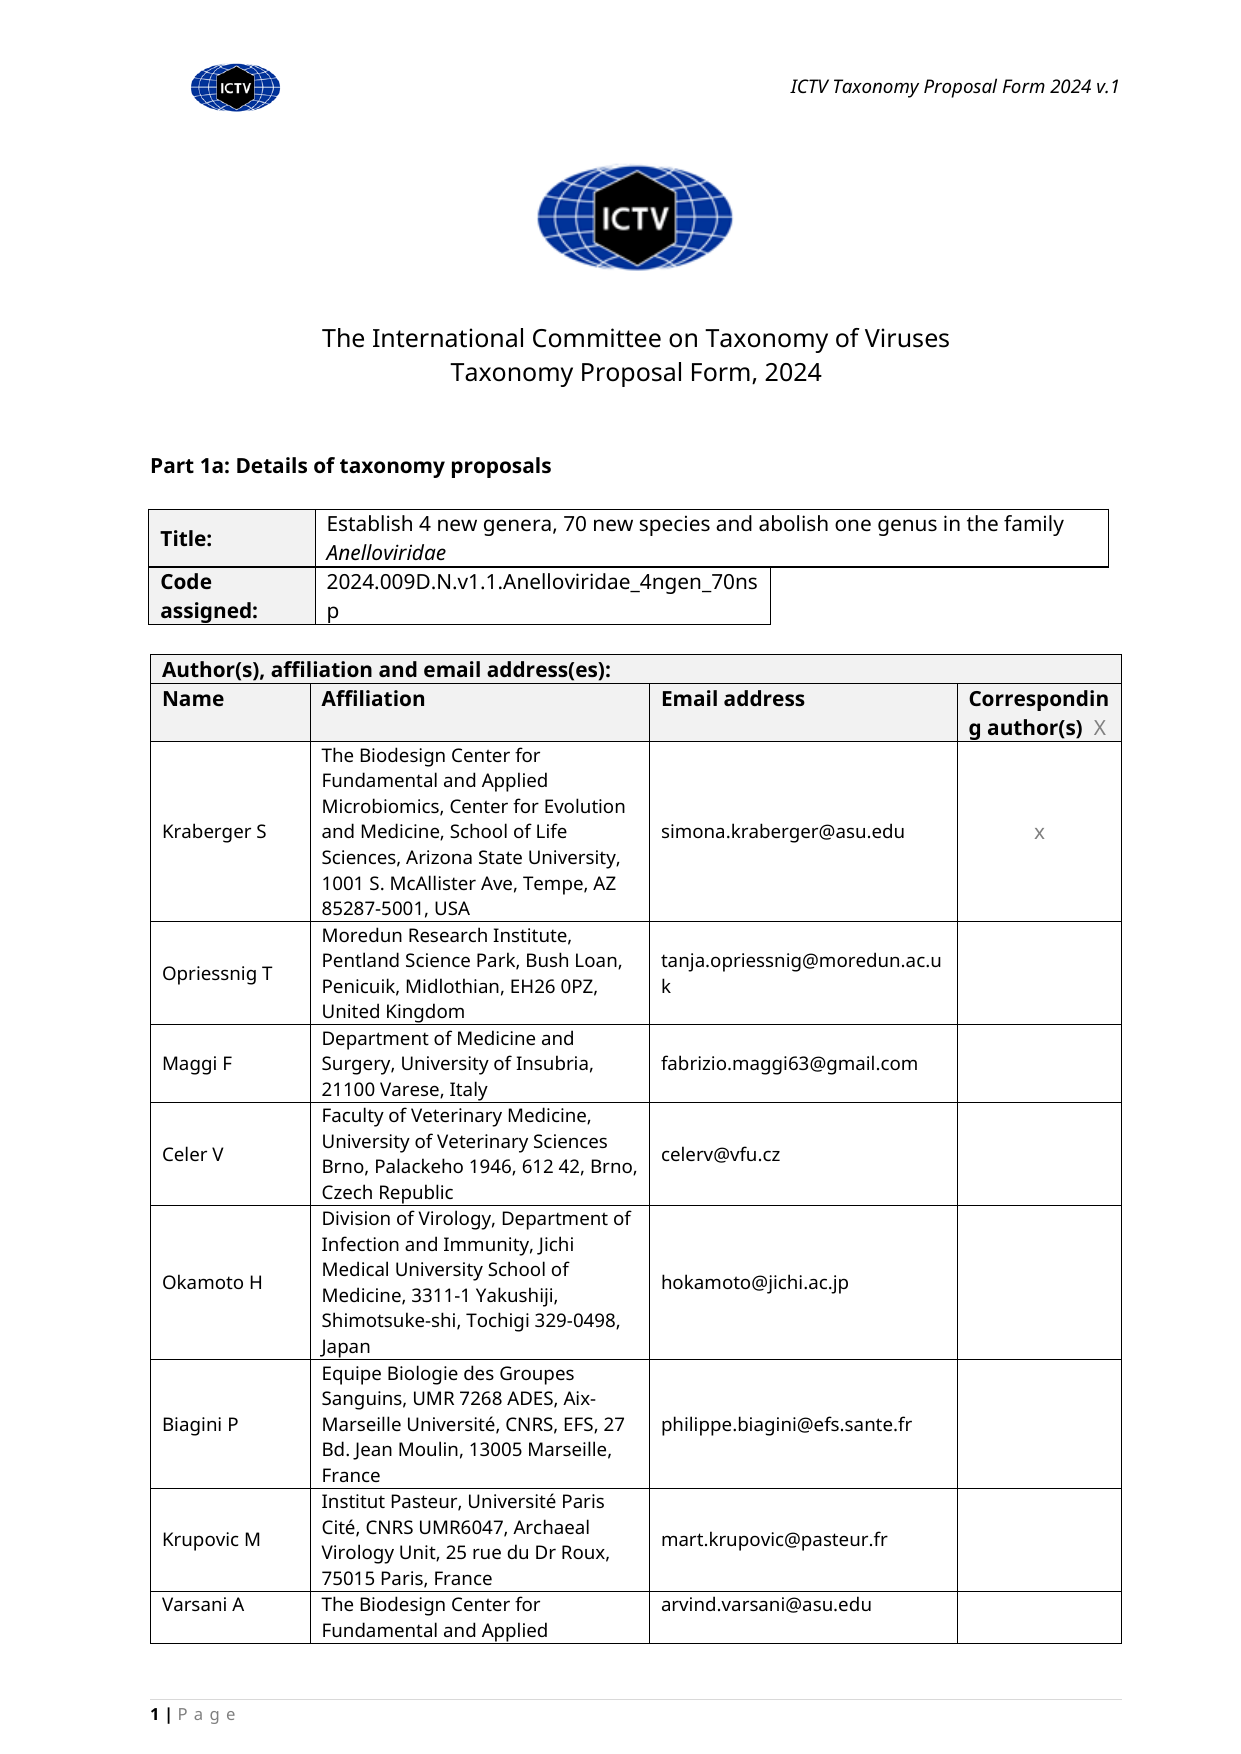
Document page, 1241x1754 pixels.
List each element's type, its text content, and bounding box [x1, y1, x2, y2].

table_cell [958, 1592, 1121, 1643]
table_cell tanja.opriessnig@moredun.ac.uk [650, 922, 957, 1024]
table_cell Corresponding author(s) X [958, 684, 1121, 741]
picture [190, 56, 282, 113]
table_cell Okamoto H [151, 1206, 310, 1359]
table_cell Moredun Research Institute, Pentland Science Park, Bush Loan, Penicuik, Midlothian, EH26 0PZ, United Kingdom [311, 922, 649, 1024]
table_cell celerv@vfu.cz [650, 1103, 957, 1205]
table_cell Institut Pasteur, Université Paris Cité, CNRS UMR6047, Archaeal Virology Unit, 25 rue du Dr Roux, 75015 Paris, France [311, 1489, 649, 1591]
table_cell Maggi F [151, 1025, 310, 1102]
table_header Title: [149, 510, 315, 566]
table_cell Varsani A [151, 1592, 310, 1643]
table_cell fabrizio.maggi63@gmail.com [650, 1025, 957, 1102]
table_cell mart.krupovic@pasteur.fr [650, 1489, 957, 1591]
text The International Committee on Taxonomy of Viruses [150, 321, 1122, 355]
table_cell philippe.biagini@efs.sante.fr [650, 1360, 957, 1487]
table_cell Name [151, 684, 310, 741]
table_cell [958, 1360, 1121, 1487]
table_cell Kraberger S [151, 742, 310, 921]
table_cell Equipe Biologie des Groupes Sanguins, UMR 7268 ADES, Aix-Marseille Université, CNRS, EFS, 27 Bd. Jean Moulin, 13005 Marseille, France [311, 1360, 649, 1487]
table_cell Faculty of Veterinary Medicine, University of Veterinary Sciences Brno, Palackeho 1946, 612 42, Brno, Czech Republic [311, 1103, 649, 1205]
picture [535, 150, 737, 274]
table_cell [958, 1489, 1121, 1591]
table_cell Code assigned: [149, 568, 315, 624]
table_header Author(s), affiliation and email address(es): [151, 655, 1121, 683]
table_cell [958, 1103, 1121, 1205]
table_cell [311, 1592, 649, 1643]
table_cell Krupovic M [151, 1489, 310, 1591]
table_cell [650, 1592, 957, 1643]
table_cell [958, 1206, 1121, 1359]
table_cell [958, 1025, 1121, 1102]
table_header Establish 4 new genera, 70 new species and abolish one genus in the family Anelloviridae [316, 510, 1108, 566]
table_cell Opriessnig T [151, 922, 310, 1024]
table_cell Division of Virology, Department of Infection and Immunity, Jichi Medical University School of Medicine, 3311-1 Yakushiji, Shimotsuke-shi, Tochigi 329-0498, Japan [311, 1206, 649, 1359]
table_cell hokamoto@jichi.ac.jp [650, 1206, 957, 1359]
table_cell Email address [650, 684, 957, 741]
table_cell Celer V [151, 1103, 310, 1205]
table_cell Affiliation [311, 684, 649, 741]
table_cell [958, 922, 1121, 1024]
text Taxonomy Proposal Form, 2024 [150, 355, 1122, 389]
table_cell Department of Medicine and Surgery, University of Insubria, 21100 Varese, Italy [311, 1025, 649, 1102]
table_cell 2024.009D.N.v1.1.Anelloviridae_4ngen_70nsp [316, 568, 770, 624]
table_cell Biagini P [151, 1360, 310, 1487]
text Part 1a: Details of taxonomy proposals [150, 452, 1122, 480]
table_cell x [958, 742, 1121, 921]
table_cell simona.kraberger@asu.edu [650, 742, 957, 921]
